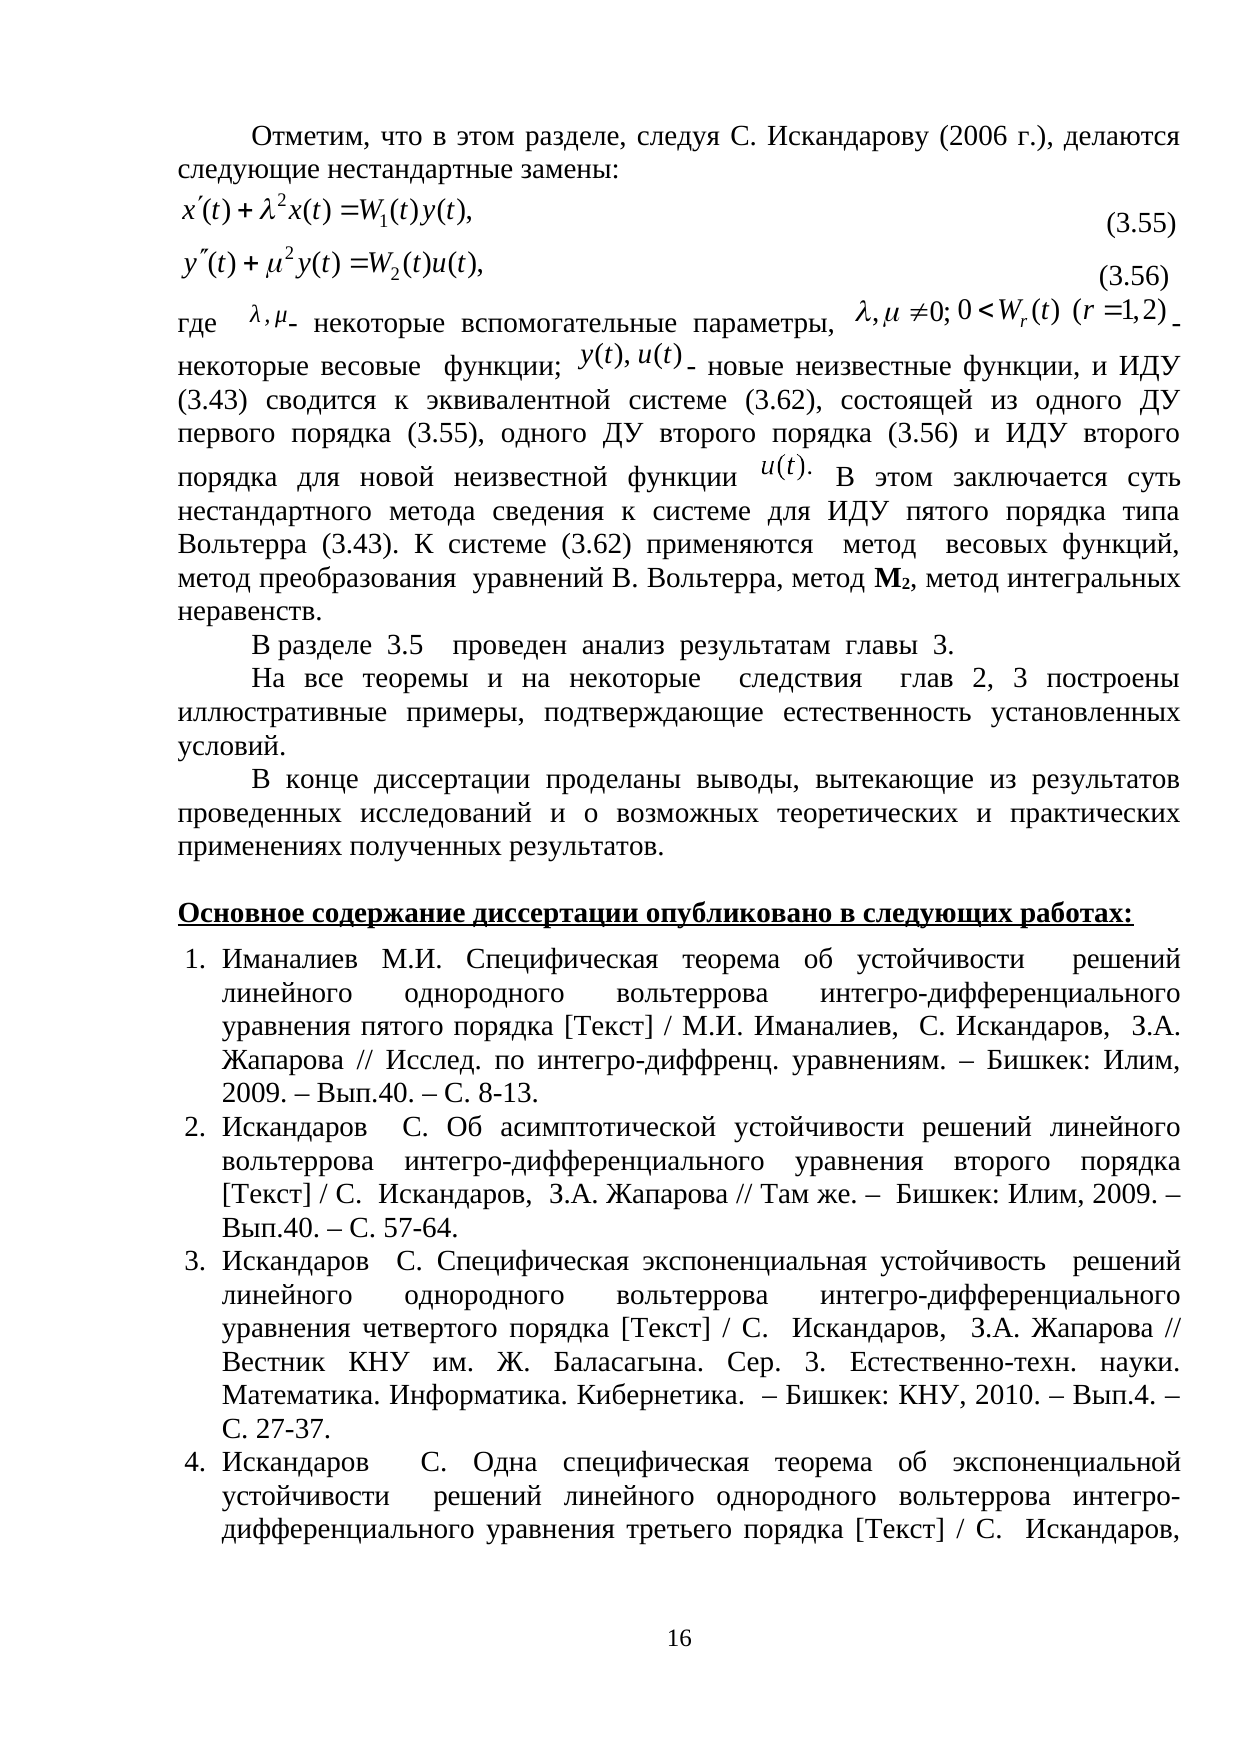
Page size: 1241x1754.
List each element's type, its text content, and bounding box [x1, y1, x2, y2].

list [184, 1444, 1181, 1545]
text где - некоторые вспомогательные параметры, - некоторые весовые функции; - новые неизвестные функции, и ИДУ (3.43) сводится к эквивалентной системе (3.62), состоящей из одного ДУ первого порядка (3.55), одного ДУ второго порядка (3.56) и ИДУ второго порядка для новой неизвестной функции В этом заключается суть нестандартного метода сведения к системе для ИДУ пятого порядка типа Вольтерра (3.43). К системе (3.62) применяются метод весовых функций, метод преобразования уравнений В. Вольтерра, метод М2, метод интегральных неравенств. [177, 291, 1181, 627]
text (3.55) [177, 185, 1181, 238]
text Основное содержание диссертации опубликовано в следующих работах: [177, 895, 1181, 929]
text В конце диссертации проделаны выводы, вытекающие из результатов проведенных исследований и о возможных теоретических и практических применениях полученных результатов. [177, 761, 1181, 862]
list Искандаров С. Об асимптотической устойчивости решений линейного вольтеррова интегро-дифференциального уравнения второго порядка [Текст] / С. Искандаров, З.А. Жапарова // Там же. – Бишкек: Илим, 2009. – Вып.40. – С. 57-64. [184, 1109, 1181, 1243]
text На все теоремы и на некоторые следствия глав 2, 3 построены иллюстративные примеры, подтверждающие естественность установленных условий. [177, 661, 1181, 761]
text В разделе 3.5 проведен анализ результатам главы 3. [177, 627, 1181, 661]
list Искандаров С. Специфическая экспоненциальная устойчивость решений линейного однородного вольтеррова интегро-дифференциального уравнения четвертого порядка [Текст] / С. Искандаров, З.А. Жапарова // Вестник КНУ им. Ж. Баласагына. Сер. 3. Естественно-техн. науки. Математика. Информатика. Кибернетика. – Бишкек: КНУ, 2010. – Вып.4. – С. 27-37. [184, 1243, 1181, 1444]
text Отметим, что в этом разделе, следуя С. Искандарову (2006 г.), делаются следующие нестандартные замены: [177, 118, 1181, 185]
list Иманалиев М.И. Специфическая теорема об устойчивости решений линейного однородного вольтеррова интегро-дифференциального уравнения пятого порядка [Текст] / М.И. Иманалиев, С. Искандаров, З.А. Жапарова // Исслед. по интегро-диффренц. уравнениям. – Бишкек: Илим, 2009. – Вып.40. – С. 8-13. [184, 941, 1181, 1109]
text (3.56) [177, 238, 1181, 291]
